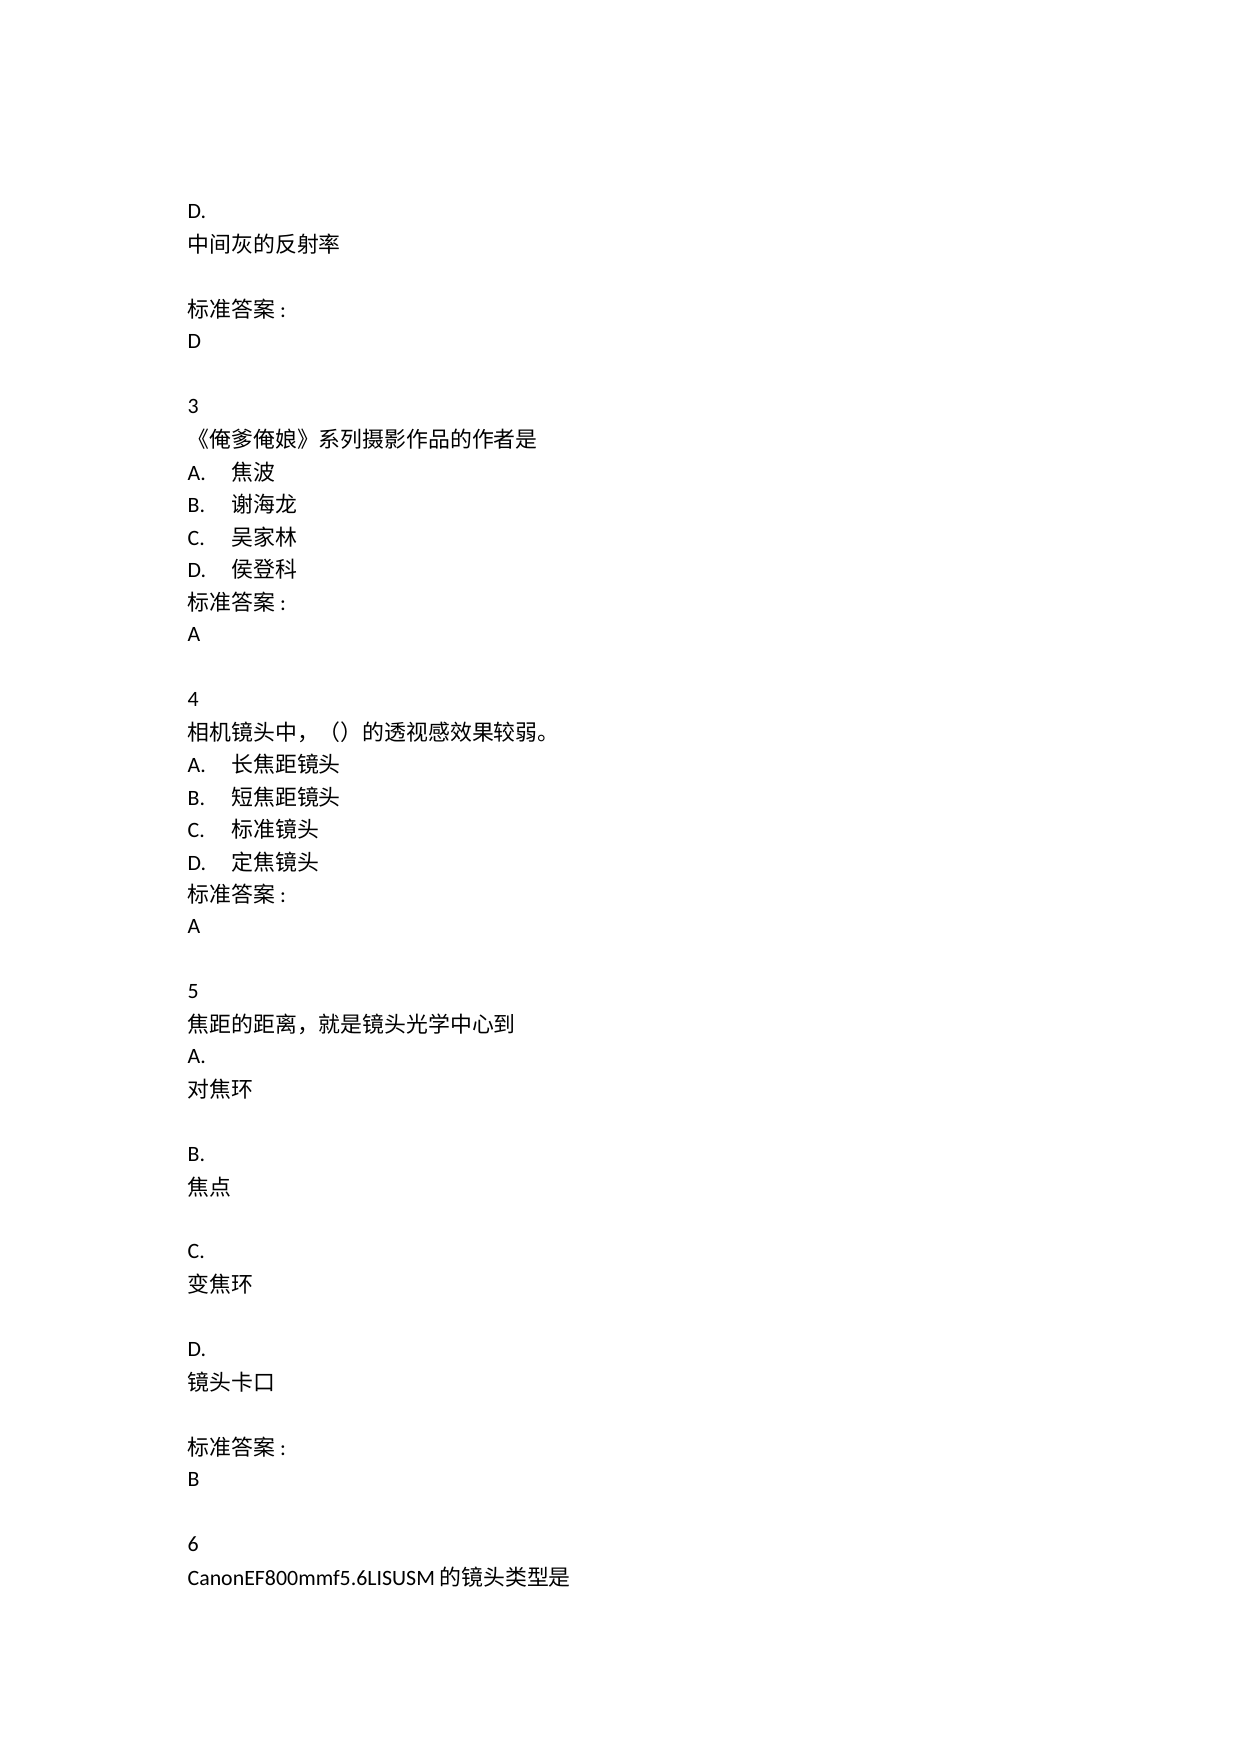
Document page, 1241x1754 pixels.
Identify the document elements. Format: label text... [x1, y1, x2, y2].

text 3 [187, 389, 1053, 422]
text 标准答案 : [187, 1429, 1053, 1462]
text D. [187, 1332, 1053, 1364]
text 4 [187, 682, 1053, 714]
text 变焦环 [187, 1267, 1053, 1299]
text 标准答案 : [187, 292, 1053, 324]
text 标准答案 : [187, 584, 1053, 617]
text 5 [187, 974, 1053, 1007]
text A. 长焦距镜头 [187, 747, 1053, 779]
text 焦距的距离，就是镜头光学中心到 [187, 1007, 1053, 1039]
text D. [187, 194, 1053, 227]
text B. 短焦距镜头 [187, 779, 1053, 812]
text A. [187, 1039, 1053, 1072]
text C. 标准镜头 [187, 812, 1053, 844]
text A [187, 909, 1053, 942]
text 镜头卡口 [187, 1364, 1053, 1397]
text 标准答案 : [187, 877, 1053, 909]
text 相机镜头中，（）的透视感效果较弱。 [187, 714, 1053, 747]
text 中间灰的反射率 [187, 227, 1053, 259]
text A. 焦波 [187, 454, 1053, 487]
text C. 吴家林 [187, 519, 1053, 552]
text 《俺爹俺娘》系列摄影作品的作者是 [187, 422, 1053, 454]
text B [187, 1462, 1053, 1494]
text A [187, 617, 1053, 649]
text B. 谢海龙 [187, 487, 1053, 519]
text D. 侯登科 [187, 552, 1053, 584]
text B. [187, 1137, 1053, 1169]
text D [187, 324, 1053, 357]
text C. [187, 1234, 1053, 1267]
text 6 [187, 1527, 1053, 1559]
text CanonEF800mmf5.6LISUSM的镜头类型是 [187, 1559, 1053, 1592]
text D. 定焦镜头 [187, 844, 1053, 877]
text 对焦环 [187, 1072, 1053, 1104]
text 焦点 [187, 1169, 1053, 1202]
